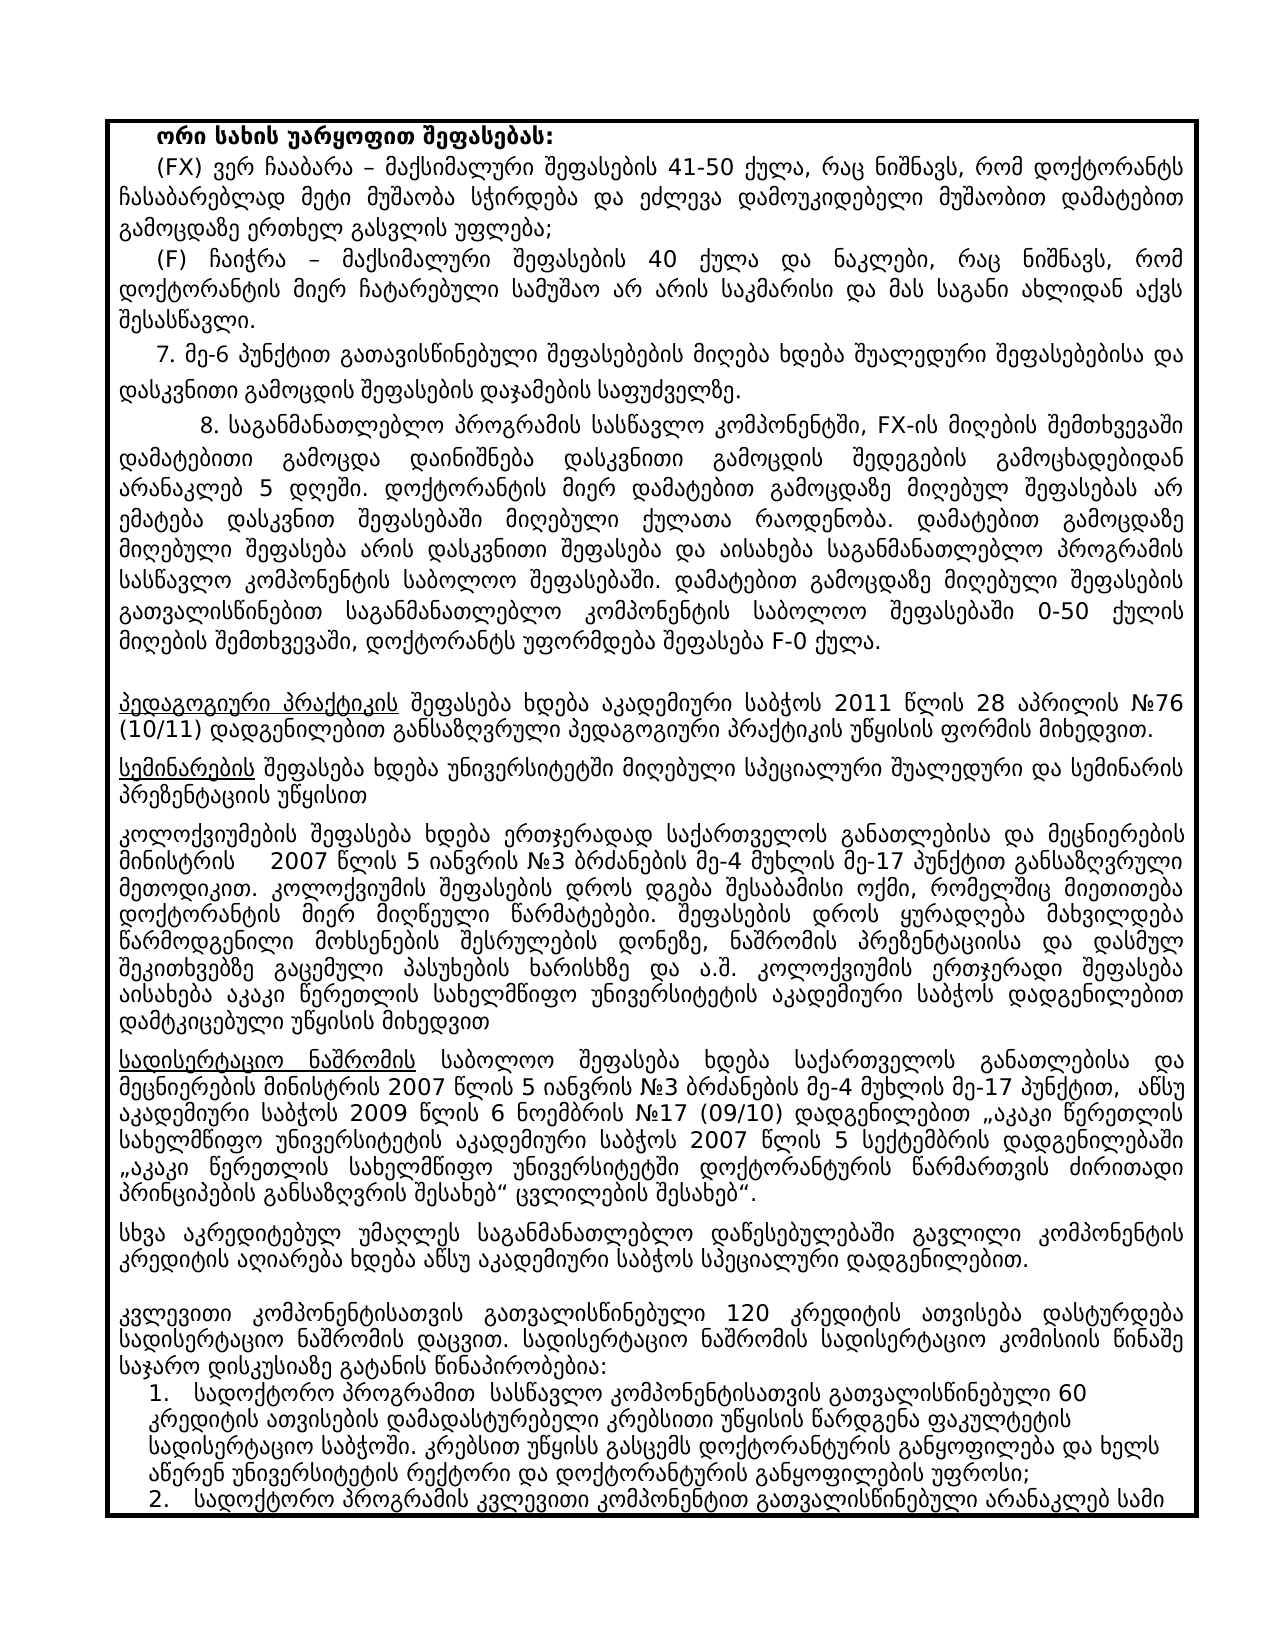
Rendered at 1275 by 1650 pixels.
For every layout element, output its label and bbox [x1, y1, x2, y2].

table_cell [110, 123, 1194, 1513]
